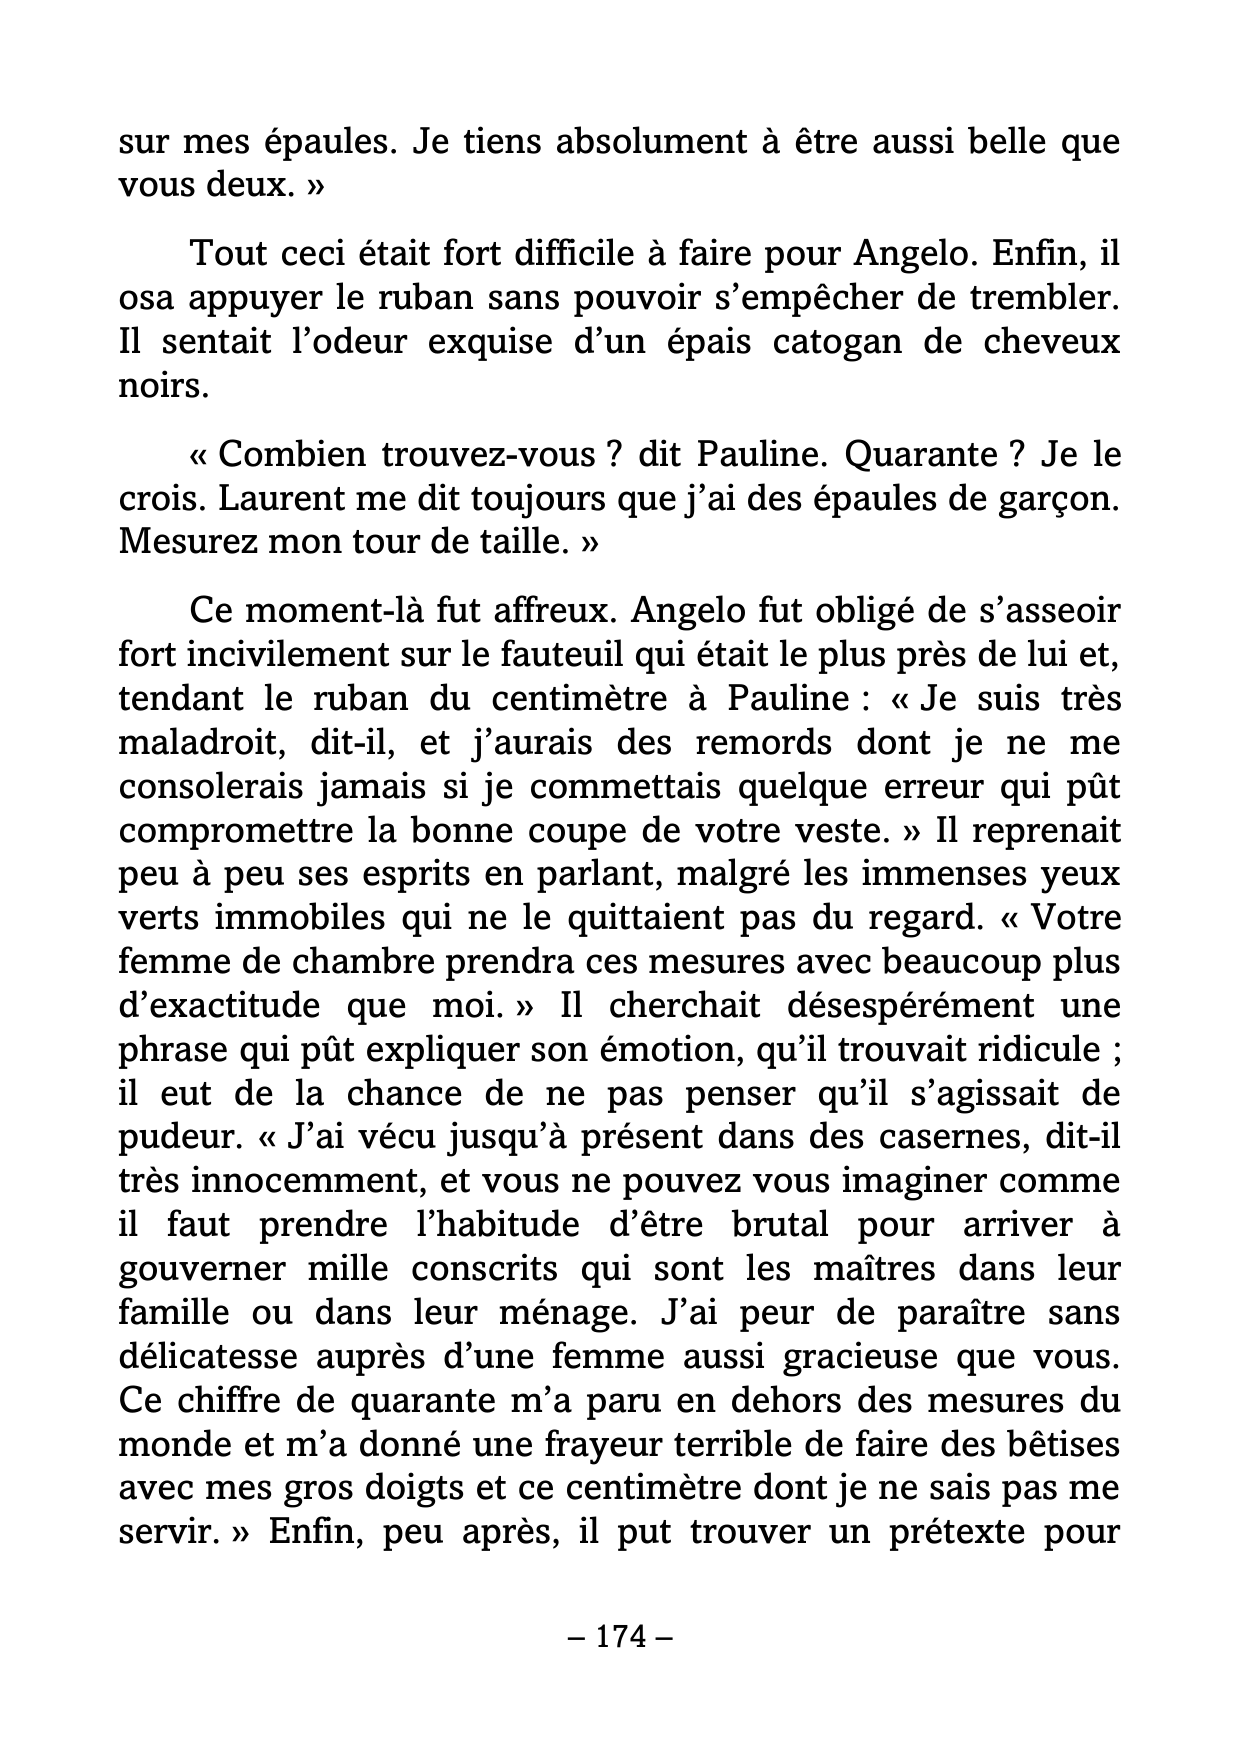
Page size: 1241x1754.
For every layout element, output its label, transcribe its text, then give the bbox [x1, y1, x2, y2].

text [118, 118, 1122, 206]
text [118, 588, 1122, 1553]
text Tout ceci était fort difficile à faire pour Angelo. Enfin, il osa appuyer le ruban sans pouvoir s’empêcher de trembler. Il sentait l’odeur exquise d’un épais catogan de cheveux noirs. [118, 231, 1122, 406]
text « Combien trouvez-vous ? dit Pauline. Quarante ? Je le crois. Laurent me dit toujours que j’ai des épaules de garçon. Mesurez mon tour de taille. » [118, 431, 1122, 563]
